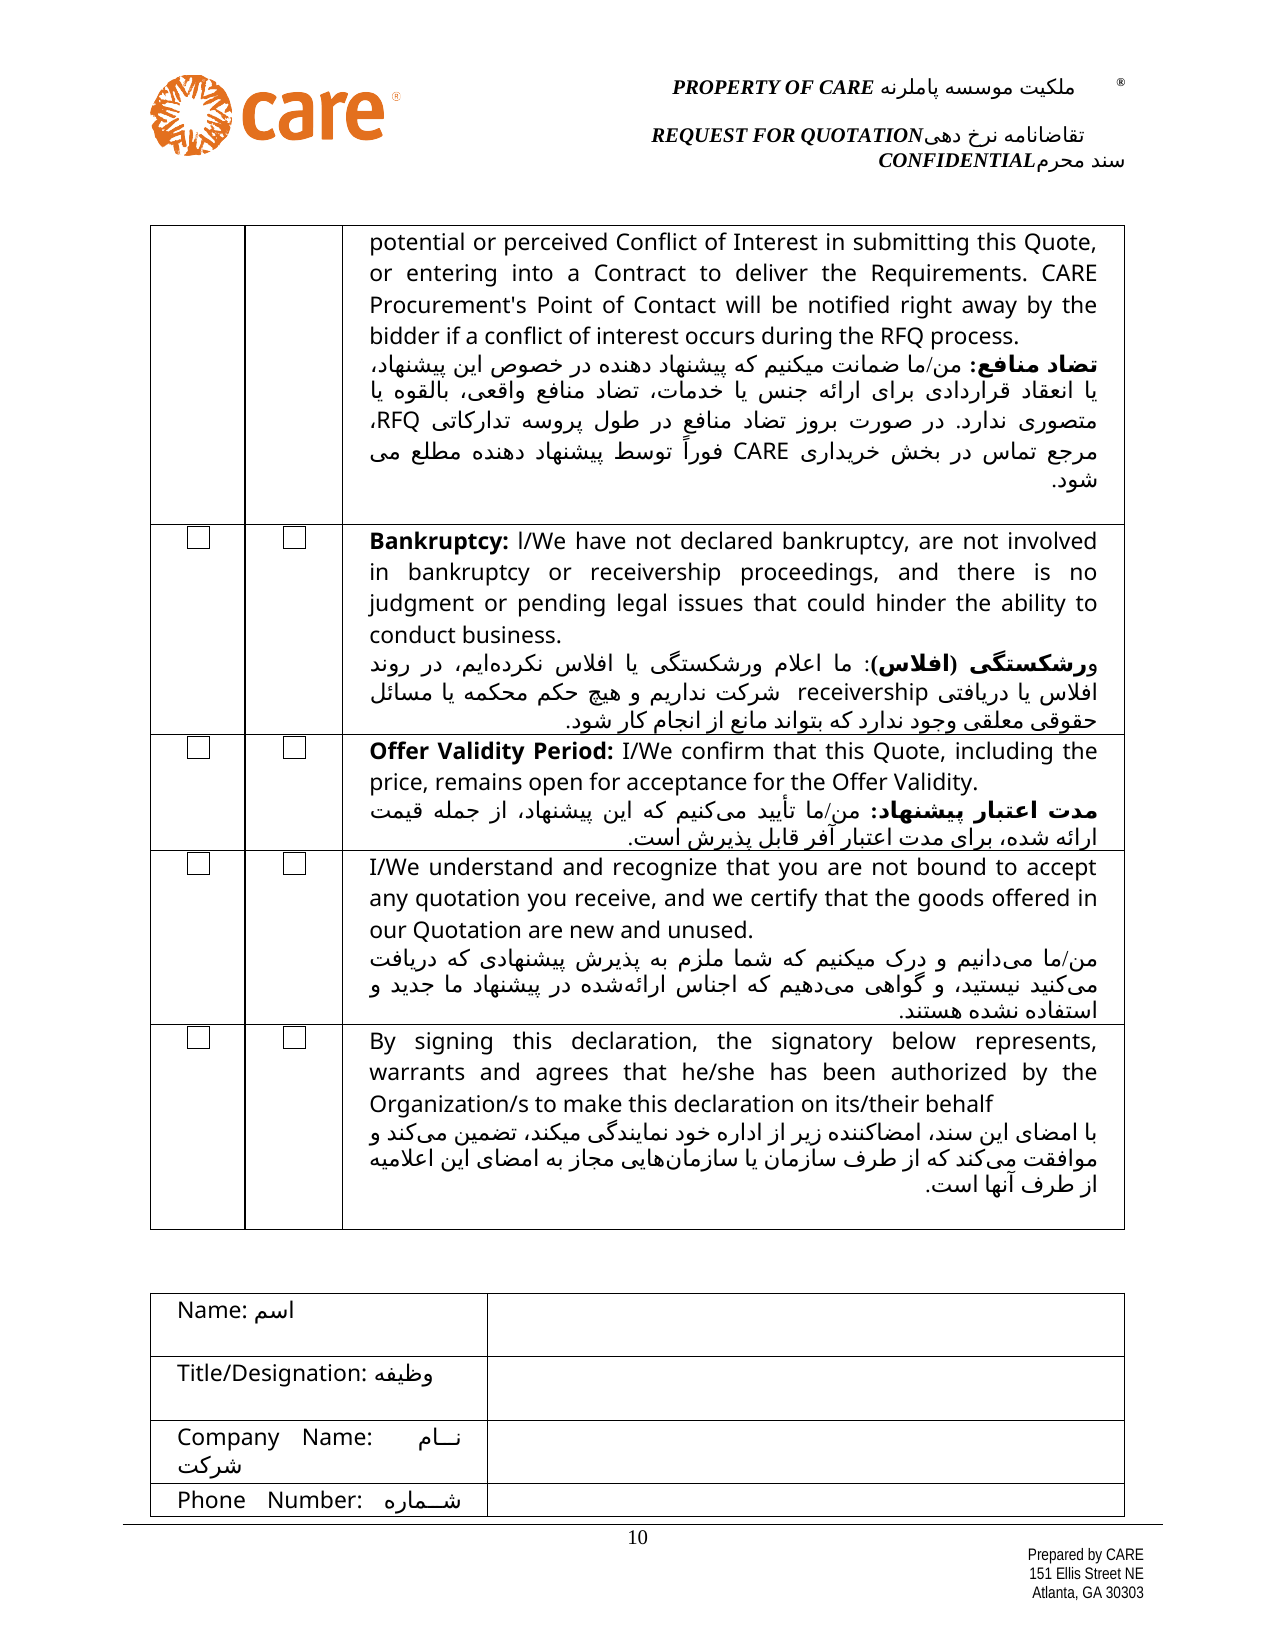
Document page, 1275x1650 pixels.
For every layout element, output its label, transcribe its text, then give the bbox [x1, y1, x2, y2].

table_cell [246, 735, 342, 850]
table_cell Company Name: نام شرکت [151, 1421, 487, 1483]
table_cell [246, 525, 342, 734]
table_cell [151, 851, 244, 1024]
table_cell [246, 851, 342, 1024]
table_cell Phone Number: شماره تیلفون [151, 1484, 487, 1516]
table_cell [151, 226, 244, 524]
table_header [488, 1294, 1124, 1356]
table_cell [151, 525, 244, 734]
table_cell [151, 1025, 244, 1229]
table_cell [488, 1357, 1124, 1420]
table_cell Bankruptcy: l/We have not declared bankruptcy, are not involved in bankruptcy or receivership proceedings, and there is no judgment or pending legal issues that could hinder the ability to conduct business. ورشکستگی (افلاس): ما اعلام ورشکستگی یا افلاس نکرده‌ایم، در روند افلاس یا دریافتی receivership شرکت نداریم و هیچ حکم محکمه یا مسائل حقوقی معلقی وجود ندارد که بتواند مانع از انجام کار شود. [343, 525, 1124, 734]
table_cell By signing this declaration, the signatory below represents, warrants and agrees that he/she has been authorized by the Organization/s to make this declaration on its/their behalf با امضای این سند، امضاکننده زیر از اداره خود نمایندگی میکند، تضمین می‌کند و موافقت می‌کند که از طرف سازمان یا سازمان‌هایی مجاز به امضای این اعلامیه از طرف آنها است. [343, 1025, 1124, 1229]
table_cell I/We understand and recognize that you are not bound to accept any quotation you receive, and we certify that the goods offered in our Quotation are new and unused. من/ما می‌دانیم و درک میکنیم که شما ملزم به پذیرش پیشنهادی که دریافت می‌کنید نیستید، و گواهی می‌دهیم که اجناس ارائه‌شده در پیشنهاد ما جدید و استفاده نشده هستند. [343, 851, 1124, 1024]
table_cell [151, 735, 244, 850]
table_cell [488, 1421, 1124, 1483]
table_cell Title/Designation: وظیفه [151, 1357, 487, 1420]
table_header Name: اسم [151, 1294, 487, 1356]
table_cell [246, 1025, 342, 1229]
table_cell [246, 226, 342, 524]
picture [150, 75, 401, 156]
table_cell Offer Validity Period: I/We confirm that this Quote, including the price, remains open for acceptance for the Offer Validity. مدت اعتبار پیشنهاد: من/ما تأیید می‌کنیم که این پیشنهاد، از جمله قیمت ارائه شده، برای مدت اعتبار آفر قابل پذیرش است. [343, 735, 1124, 850]
table_cell [488, 1484, 1124, 1516]
